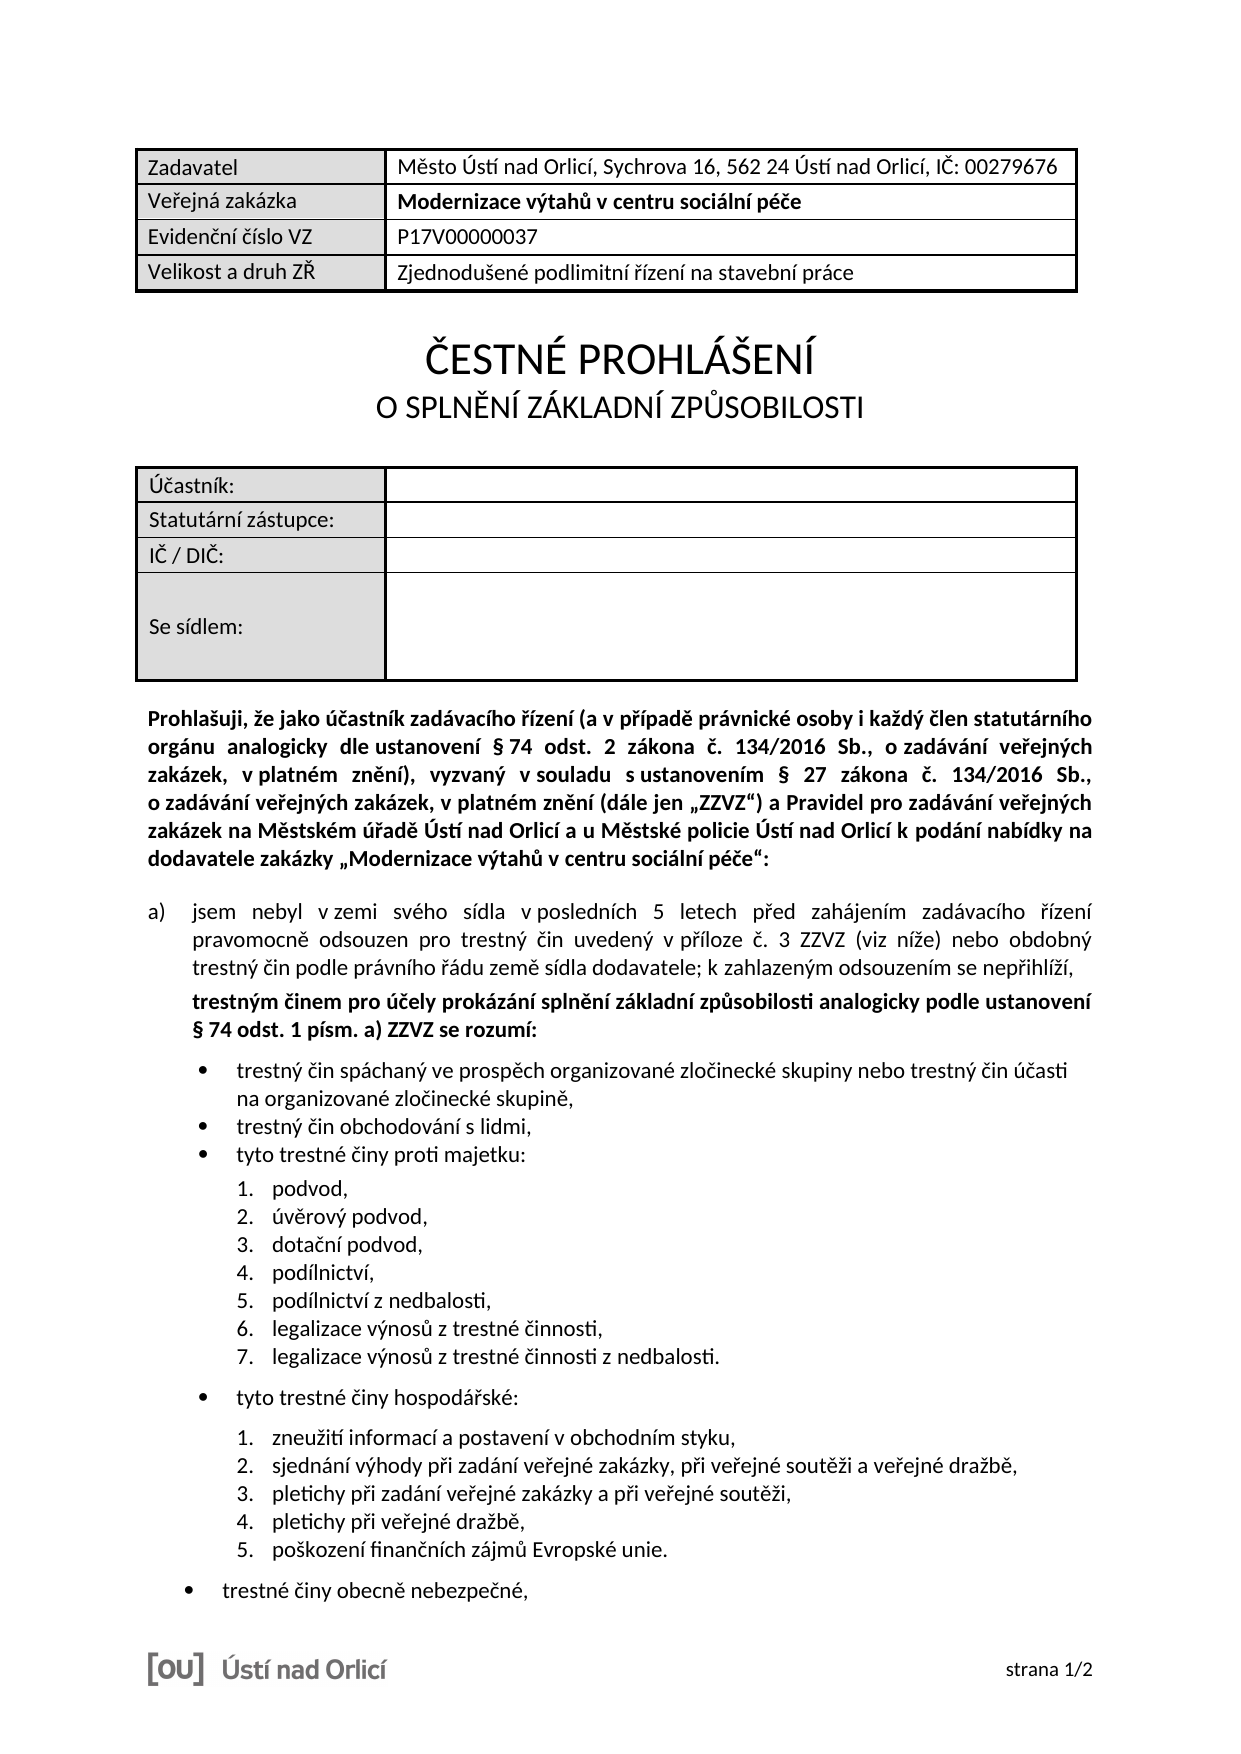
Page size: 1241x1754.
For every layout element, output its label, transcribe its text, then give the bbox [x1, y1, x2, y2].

table_header Účastník: [138, 469, 384, 501]
table_header Město Ústí nad Orlicí, Sychrova 16, 562 24 Ústí nad Orlicí, IČ: 00279676 [387, 151, 1075, 183]
list sjednání výhody při zadání veřejné zakázky, při veřejné soutěži a veřejné dražbě, [236, 1451, 1092, 1479]
text Prohlašuji, že jako účastník zadávacího řízení (a v případě právnické osoby i každý člen statutárního orgánu analogicky dle ustanovení § 74 odst. 2 zákona č. 134/2016 Sb., o zadávání veřejných zakázek, v platném znění), vyzvaný v souladu s ustanovením § 27 zákona č. 134/2016 Sb., o zadávání veřejných zakázek, v platném znění (dále jen „ZZVZ“) a Pravidel pro zadávání veřejných zakázek na Městském úřadě Ústí nad Orlicí a u Městské policie Ústí nad Orlicí k podání nabídky na dodavatele zakázky „Modernizace výtahů v centru sociální péče“: [148, 704, 1092, 872]
list podílnictví, [236, 1258, 1092, 1286]
table_cell Zjednodušené podlimitní řízení na stavební práce [387, 256, 1075, 289]
table_cell Statutární zástupce: [138, 503, 384, 537]
text o splnění základní způsobilosti [148, 386, 1092, 427]
list tyto trestné činy proti majetku: [199, 1140, 1092, 1168]
list legalizace výnosů z trestné činnosti z nedbalosti. [236, 1342, 1092, 1370]
list podvod, [236, 1174, 1092, 1202]
table_cell P17V00000037 [387, 220, 1075, 254]
list tyto trestné činy hospodářské: [199, 1383, 1092, 1411]
table_cell Veřejná zakázka [138, 185, 384, 218]
list trestný čin obchodování s lidmi, [199, 1112, 1092, 1140]
list trestné činy obecně nebezpečné, [185, 1576, 1092, 1604]
list poškození finančních zájmů Evropské unie. [236, 1535, 1092, 1563]
picture [147, 1651, 389, 1687]
list legalizace výnosů z trestné činnosti, [236, 1314, 1092, 1342]
list jsem nebyl v zemi svého sídla v posledních 5 letech před zahájením zadávacího řízení pravomocně odsouzen pro trestný čin uvedený v příloze č. 3 ZZVZ (viz níže) nebo obdobný trestný čin podle právního řádu země sídla dodavatele; k zahlazeným odsouzením se nepřihlíží, [148, 897, 1092, 981]
table_cell Modernizace výtahů v centru sociální péče [387, 185, 1075, 218]
list pletichy při veřejné dražbě, [236, 1507, 1092, 1535]
table_header Zadavatel [138, 151, 384, 183]
text Čestné prohlášení [148, 330, 1092, 386]
table_cell Evidenční číslo VZ [138, 220, 384, 254]
table_cell IČ / DIČ: [138, 538, 384, 572]
list trestný čin spáchaný ve prospěch organizované zločinecké skupiny nebo trestný čin účasti na organizované zločinecké skupině, [199, 1056, 1092, 1112]
list dotační podvod, [236, 1230, 1092, 1258]
table_header [387, 469, 1075, 501]
table_cell Se sídlem: [138, 573, 384, 679]
table_cell [387, 503, 1075, 537]
table_cell [387, 538, 1075, 572]
table_cell [387, 573, 1075, 679]
table_cell Velikost a druh ZŘ [138, 256, 384, 289]
list podílnictví z nedbalosti, [236, 1286, 1092, 1314]
text trestným činem pro účely prokázání splnění základní způsobilosti analogicky podle ustanovení § 74 odst. 1 písm. a) ZZVZ se rozumí: [192, 987, 1092, 1043]
list zneužití informací a postavení v obchodním styku, [236, 1423, 1092, 1451]
list úvěrový podvod, [236, 1202, 1092, 1230]
list pletichy při zadání veřejné zakázky a při veřejné soutěži, [236, 1479, 1092, 1507]
